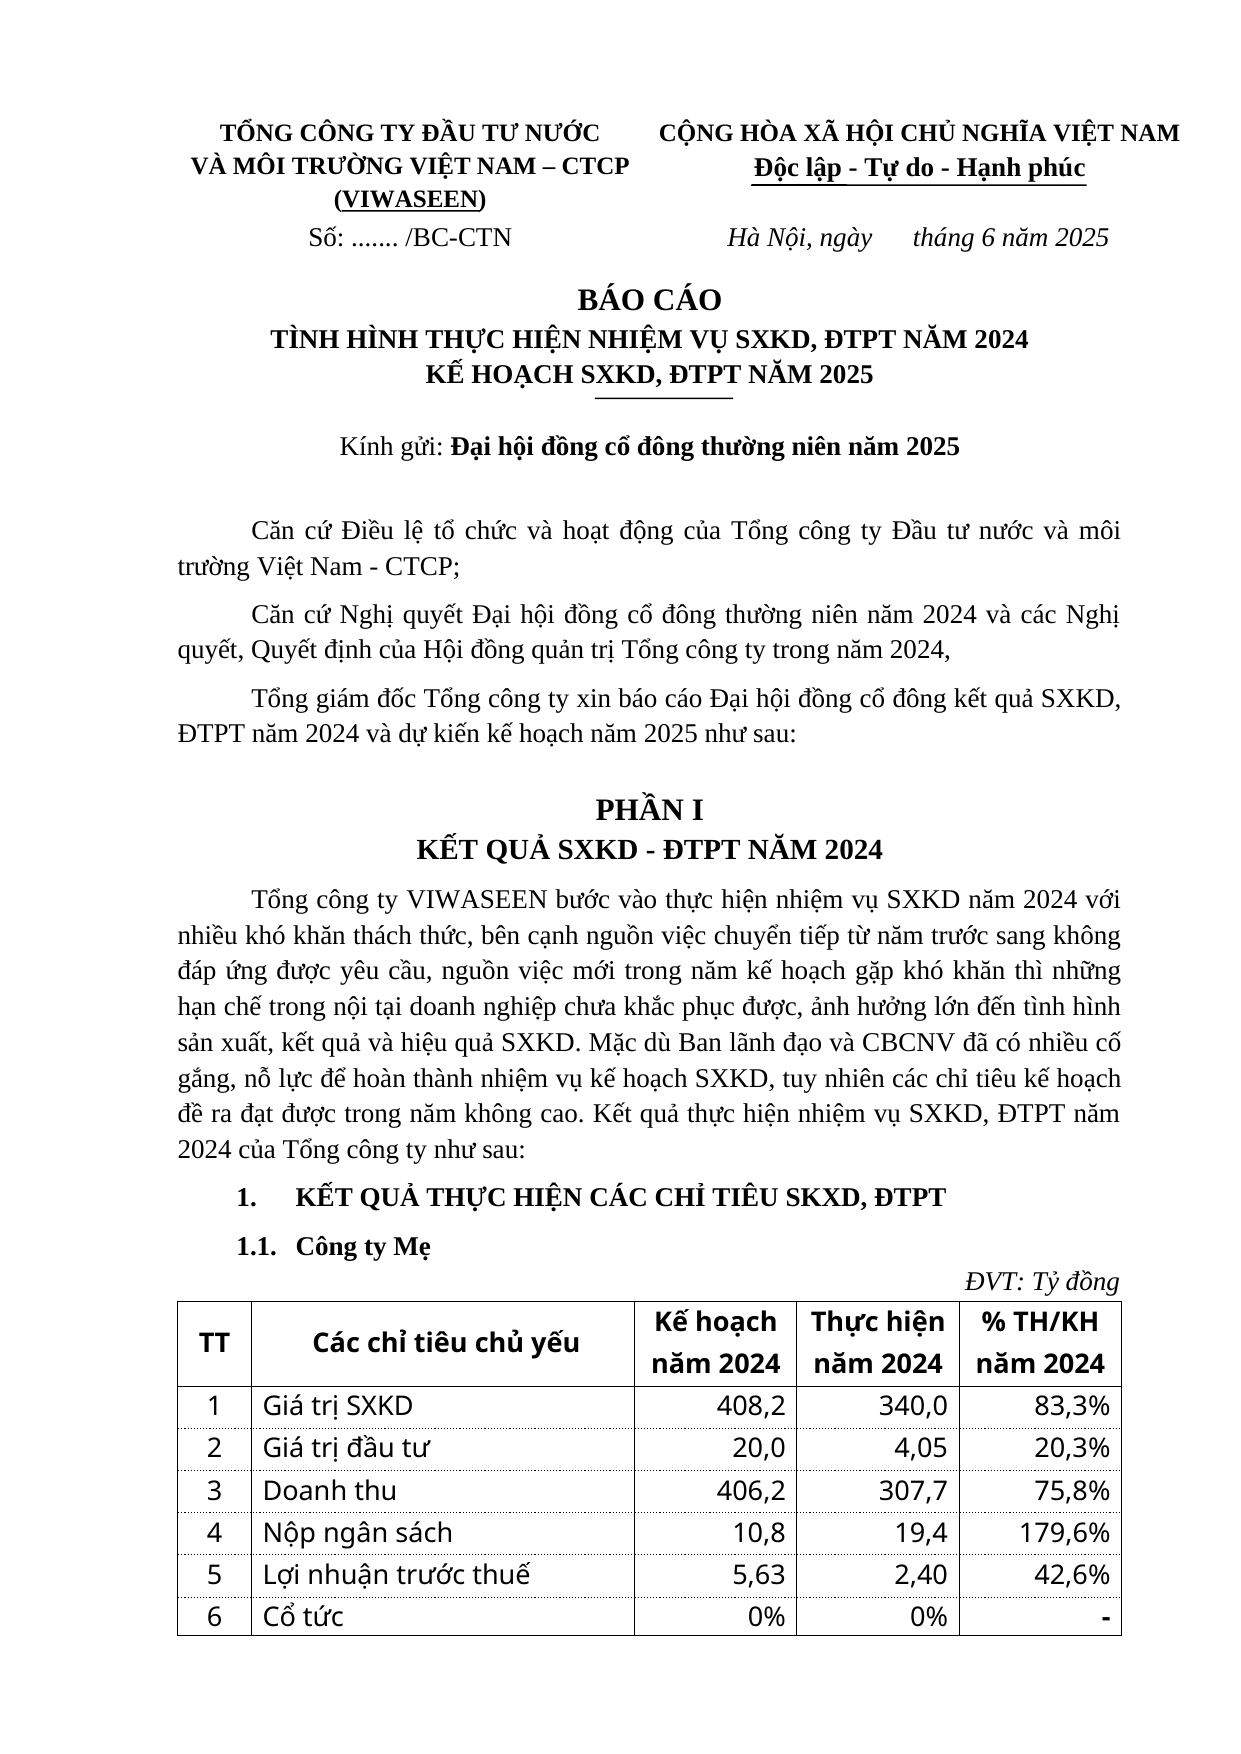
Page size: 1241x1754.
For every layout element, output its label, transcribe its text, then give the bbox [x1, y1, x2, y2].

text Căn cứ Nghị quyết Đại hội đồng cổ đông thường niên năm 2024 và các Nghị quyết, Quyết định của Hội đồng quản trị Tổng công ty trong năm 2024, [177, 598, 1122, 665]
text Kính gửi: Đại hội đồng cổ đông thường niên năm 2025 [177, 430, 1122, 461]
table_cell 75,8% [960, 1470, 1121, 1512]
table_cell 307,7 [797, 1470, 959, 1512]
table_cell Giá trị SXKD [252, 1387, 634, 1428]
table_cell 83,3% [960, 1387, 1121, 1428]
table_cell Cổ tức [252, 1597, 634, 1635]
table_cell Giá trị đầu tư [252, 1428, 634, 1470]
table_header % TH/KH năm 2024 [960, 1302, 1121, 1386]
table_cell 4 [178, 1512, 251, 1554]
list Công ty Mẹ [236, 1229, 1122, 1261]
table_cell 4,05 [797, 1428, 959, 1470]
table_cell Số: ....... /BC-CTN [174, 221, 646, 256]
text BÁO CÁO [177, 281, 1122, 317]
table_cell 0% [797, 1597, 959, 1635]
table_cell Doanh thu [252, 1470, 634, 1512]
table_cell 3 [178, 1470, 251, 1512]
list KẾT QUẢ THỰC HIỆN CÁC CHỈ TIÊU SKXD, ĐTPT [236, 1181, 1122, 1212]
table_cell Hà Nội, ngày tháng 6 năm 2025 [646, 221, 1192, 256]
table_header Các chỉ tiêu chủ yếu [252, 1302, 634, 1386]
table_header TỔNG CÔNG TY ĐẦU TƯ NƯỚC VÀ MÔI TRƯỜNG VIỆT NAM – CTCP (VIWASEEN) [174, 118, 646, 221]
text KẾT QUẢ SXKD - ĐTPT NĂM 2024 [177, 832, 1122, 866]
table_header Kế hoạch năm 2024 [635, 1302, 796, 1386]
table_cell 5 [178, 1554, 251, 1597]
text TÌNH HÌNH THỰC HIỆN NHIỆM VỤ SXKD, ĐTPT NĂM 2024 [177, 323, 1122, 354]
table_cell 179,6% [960, 1512, 1121, 1554]
table_cell 20,0 [635, 1428, 796, 1470]
table_cell 10,8 [635, 1512, 796, 1554]
text PHẦN I [177, 791, 1122, 827]
table_cell 1 [178, 1387, 251, 1428]
table_cell 2 [178, 1428, 251, 1470]
table_cell 42,6% [960, 1554, 1121, 1597]
table_cell 5,63 [635, 1554, 796, 1597]
text Tổng giám đốc Tổng công ty xin báo cáo Đại hội đồng cổ đông kết quả SXKD, ĐTPT năm 2024 và dự kiến kế hoạch năm 2025 như sau: [177, 682, 1122, 749]
text KẾ HOẠCH SXKD, ĐTPT NĂM 2025 [177, 358, 1122, 389]
table_header TT [178, 1302, 251, 1386]
text Tổng công ty VIWASEEN bước vào thực hiện nhiệm vụ SXKD năm 2024 với nhiều khó khăn thách thức, bên cạnh nguồn việc chuyển tiếp từ năm trước sang không đáp ứng được yêu cầu, nguồn việc mới trong năm kế hoạch gặp khó khăn thì những hạn chế trong nội tại doanh nghiệp chưa khắc phục được, ảnh hưởng lớn đến tình hình sản xuất, kết quả và hiệu quả SXKD. Mặc dù Ban lãnh đạo và CBCNV đã có nhiều cố gắng, nỗ lực để hoàn thành nhiệm vụ kế hoạch SXKD, tuy nhiên các chỉ tiêu kế hoạch đề ra đạt được trong năm không cao. Kết quả thực hiện nhiệm vụ SXKD, ĐTPT năm 2024 của Tổng công ty như sau: [177, 883, 1122, 1164]
table_cell 0% [635, 1597, 796, 1635]
table_cell 2,40 [797, 1554, 959, 1597]
table_cell 340,0 [797, 1387, 959, 1428]
table_cell Nộp ngân sách [252, 1512, 634, 1554]
table_cell 406,2 [635, 1470, 796, 1512]
text ĐVT: Tỷ đồng [326, 1265, 1122, 1296]
table_cell 20,3% [960, 1428, 1121, 1470]
table_cell 408,2 [635, 1387, 796, 1428]
text Căn cứ Điều lệ tổ chức và hoạt động của Tổng công ty Đầu tư nước và môi trường Việt Nam - CTCP; [177, 514, 1122, 581]
table_cell - [960, 1597, 1121, 1635]
table_header Thực hiện năm 2024 [797, 1302, 959, 1386]
table_cell 19,4 [797, 1512, 959, 1554]
table_cell 6 [178, 1597, 251, 1635]
table_header CỘNG HÒA XÃ HỘI CHỦ NGHĨA VIỆT NAM Độc lập - Tự do - Hạnh phúc [646, 118, 1192, 221]
table_cell Lợi nhuận trước thuế [252, 1554, 634, 1597]
